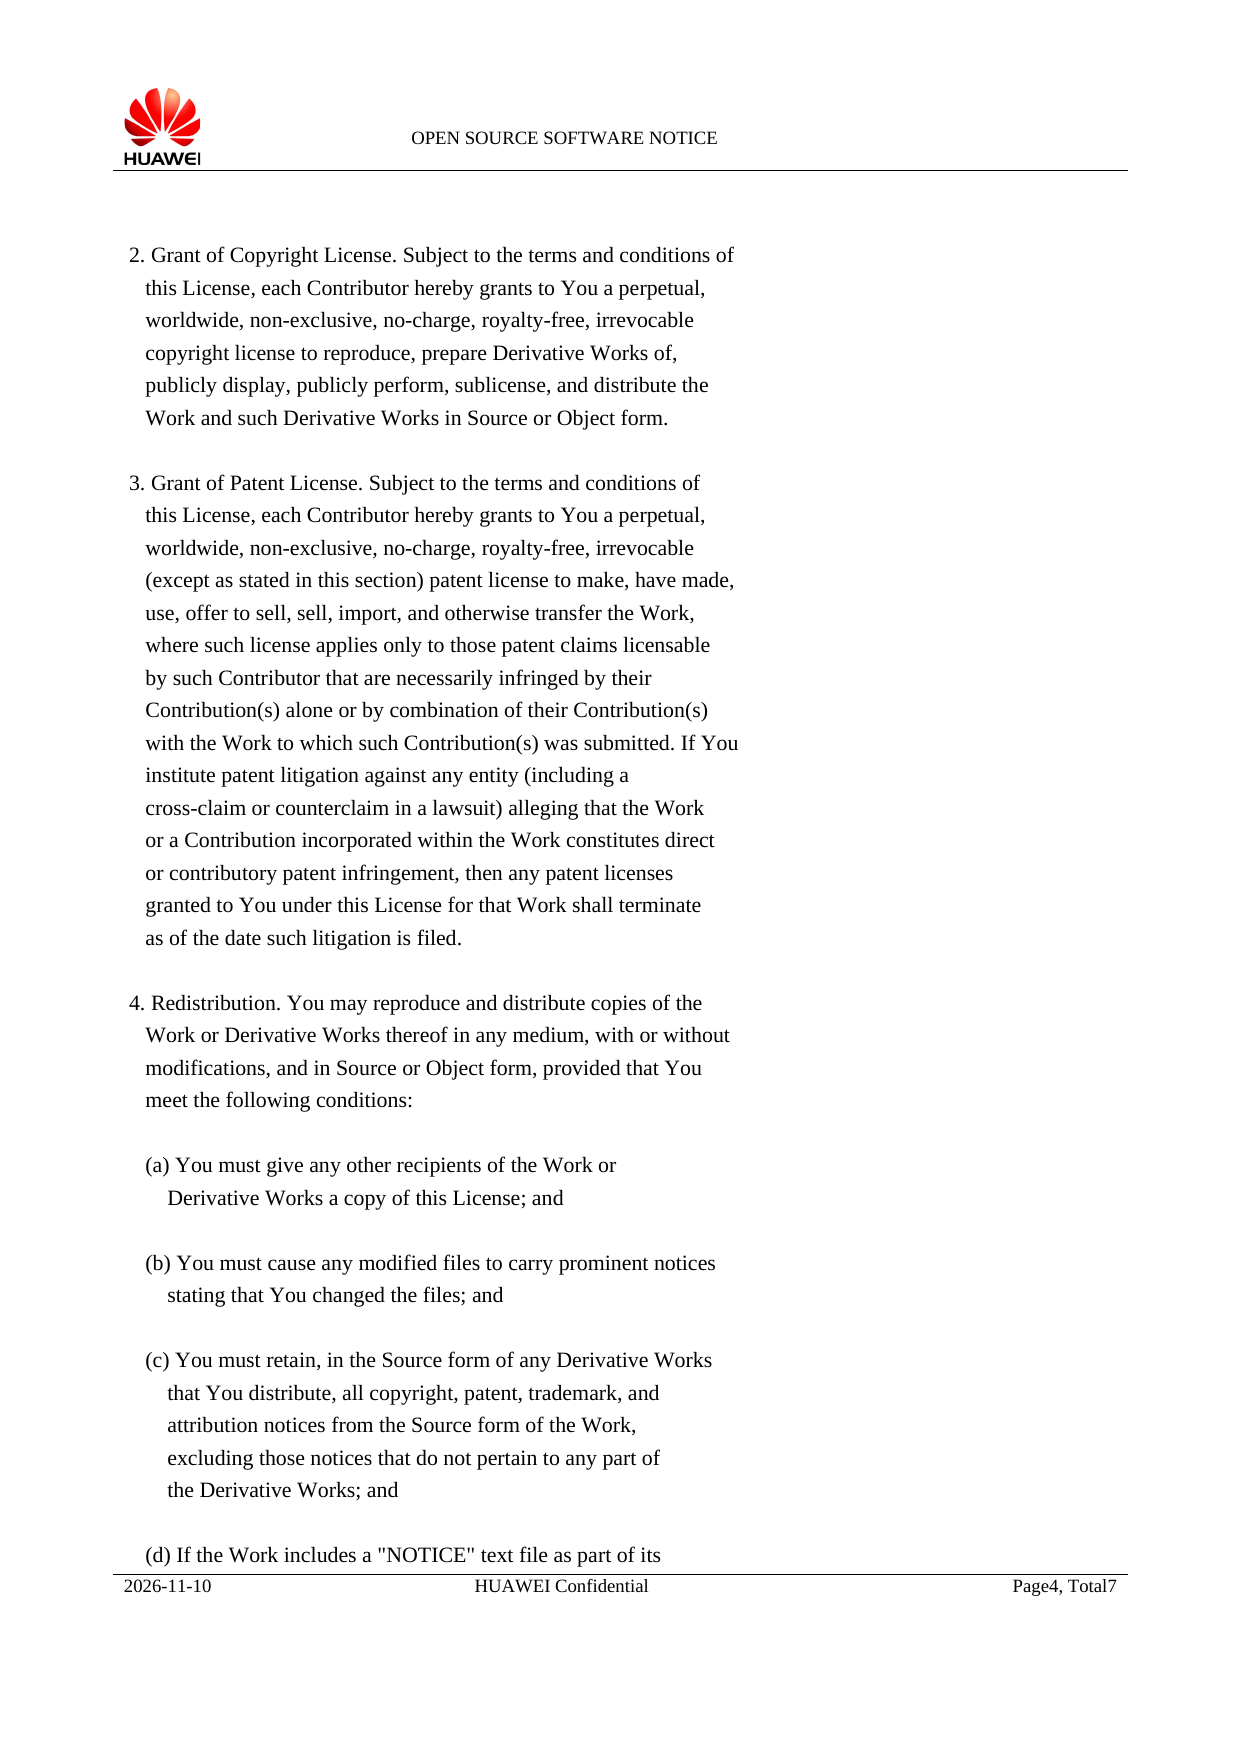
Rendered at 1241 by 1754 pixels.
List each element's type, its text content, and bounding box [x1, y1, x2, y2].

picture [124, 88, 201, 165]
